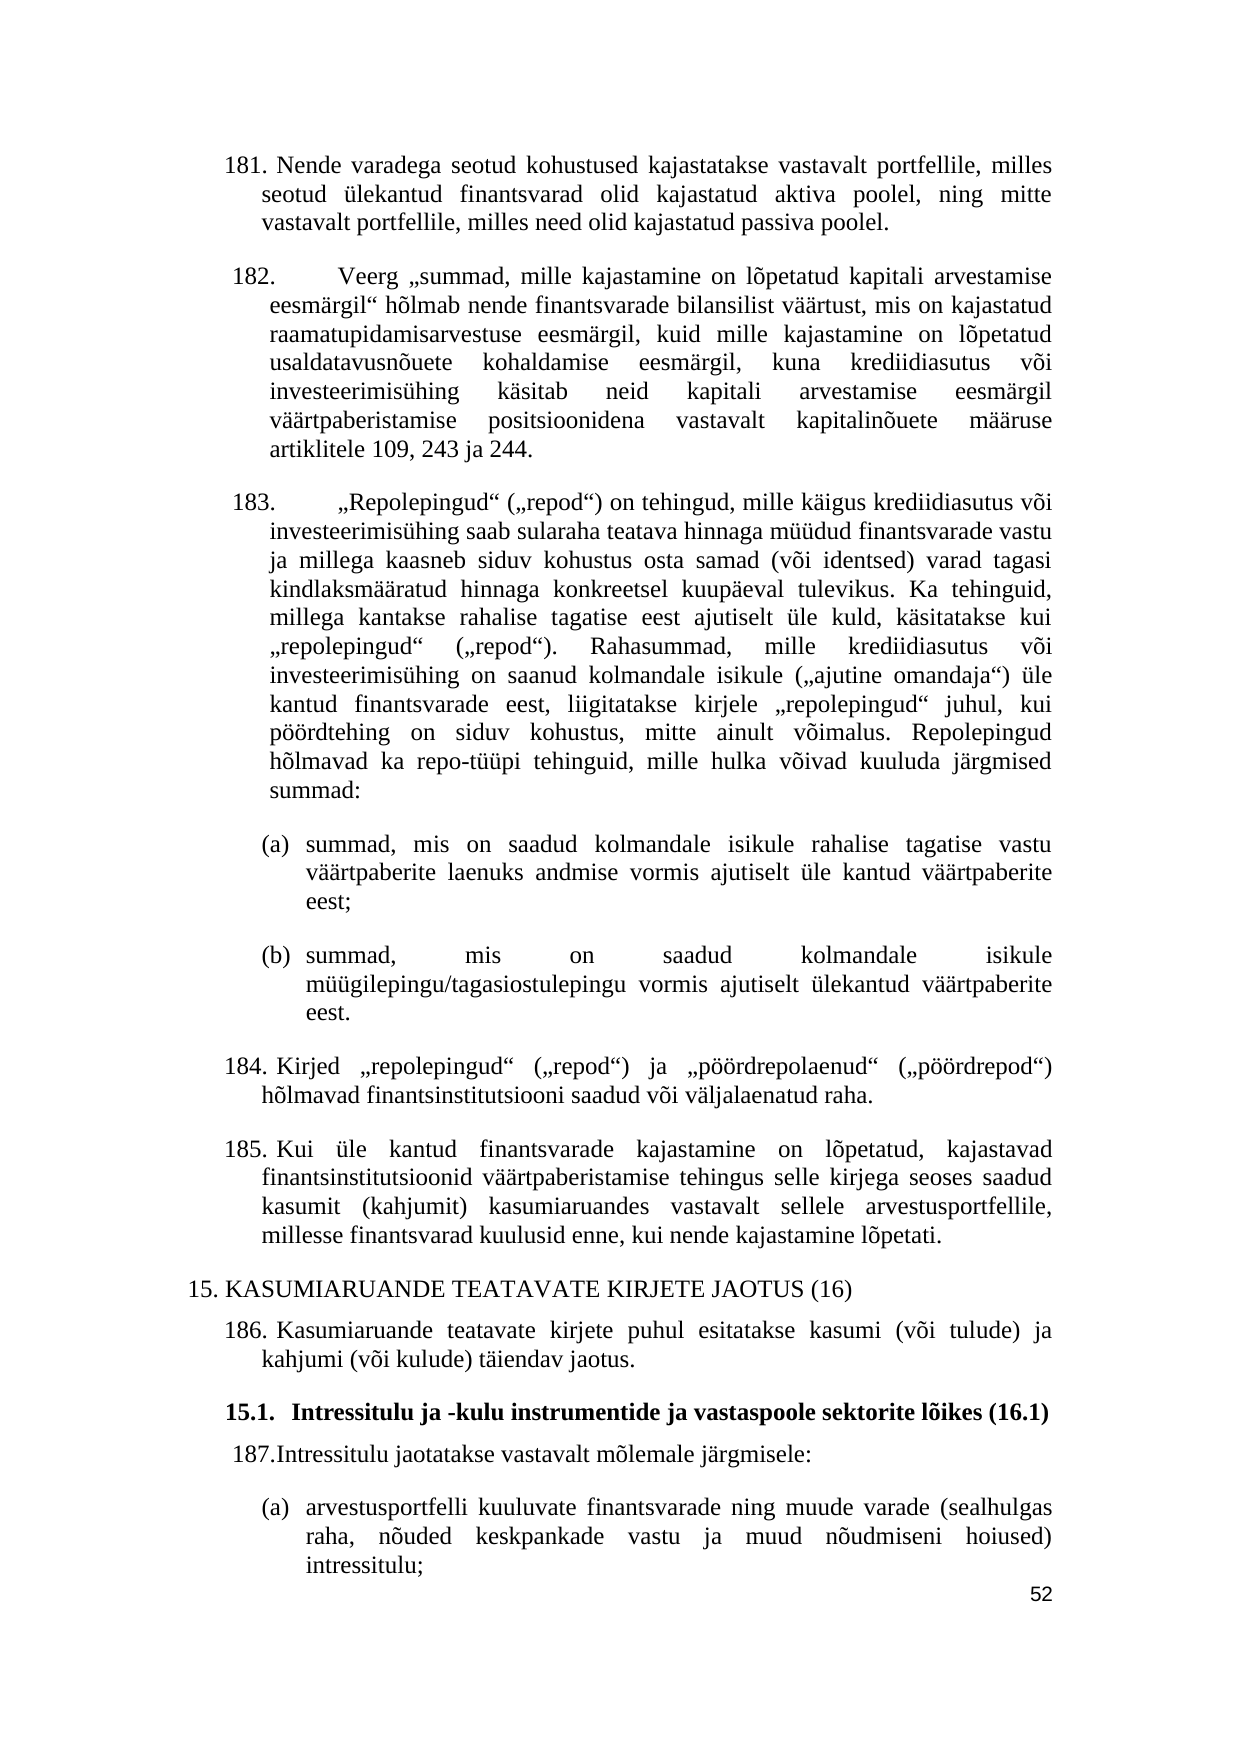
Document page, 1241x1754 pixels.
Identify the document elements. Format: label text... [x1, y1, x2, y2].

text Intressitulu jaotatakse vastavalt mõlemale järgmisele: [232, 1439, 1053, 1467]
text Kasumiaruande teatavate kirjete puhul esitatakse kasumi (või tulude) ja kahjumi (või kulude) täiendav jaotus. [224, 1315, 1053, 1372]
text Veerg „summad, mille kajastamine on lõpetatud kapitali arvestamise eesmärgil“ hõlmab nende finantsvarade bilansilist väärtust, mis on kajastatud raamatupidamisarvestuse eesmärgil, kuid mille kajastamine on lõpetatud usaldatavusnõuete kohaldamise eesmärgil, kuna krediidiasutus või investeerimisühing käsitab neid kapitali arvestamise eesmärgil väärtpaberistamise positsioonidena vastavalt kapitalinõuete määruse artiklitele 109, 243 ja 244. [232, 261, 1053, 462]
text Nende varadega seotud kohustused kajastatakse vastavalt portfellile, milles seotud ülekantud finantsvarad olid kajastatud aktiva poolel, ning mitte vastavalt portfellile, milles need olid kajastatud passiva poolel. [224, 150, 1053, 236]
subtitle Kasumiaruande teatavate kirjete jaotus (16) [187, 1274, 1053, 1302]
text „Repolepingud“ („repod“) on tehingud, mille käigus krediidiasutus või investeerimisühing saab sularaha teatava hinnaga müüdud finantsvarade vastu ja millega kaasneb siduv kohustus osta samad (või identsed) varad tagasi kindlaksmääratud hinnaga konkreetsel kuupäeval tulevikus. Ka tehinguid, millega kantakse rahalise tagatise eest ajutiselt üle kuld, käsitatakse kui „repolepingud“ („repod“). Rahasummad, mille krediidiasutus või investeerimisühing on saanud kolmandale isikule („ajutine omandaja“) üle kantud finantsvarade eest, liigitatakse kirjele „repolepingud“ juhul, kui pöördtehing on siduv kohustus, mitte ainult võimalus. Repolepingud hõlmavad ka repo-tüüpi tehinguid, mille hulka võivad kuuluda järgmised summad: [232, 487, 1053, 804]
subtitle Intressitulu ja -kulu instrumentide ja vastaspoole sektorite lõikes (16.1) [225, 1397, 1053, 1426]
text Kirjed „repolepingud“ („repod“) ja „pöördrepolaenud“ („pöördrepod“) hõlmavad finantsinstitutsiooni saadud või väljalaenatud raha. [224, 1051, 1053, 1109]
list arvestusportfelli kuuluvate finantsvarade ning muude varade (sealhulgas raha, nõuded keskpankade vastu ja muud nõudmiseni hoiused) intressitulu; [261, 1492, 1053, 1579]
list summad, mis on saadud kolmandale isikule müügilepingu/tagasiostulepingu vormis ajutiselt ülekantud väärtpaberite eest. [261, 940, 1053, 1026]
list summad, mis on saadud kolmandale isikule rahalise tagatise vastu väärtpaberite laenuks andmise vormis ajutiselt üle kantud väärtpaberite eest; [261, 829, 1053, 915]
text Kui üle kantud finantsvarade kajastamine on lõpetatud, kajastavad finantsinstitutsioonid väärtpaberistamise tehingus selle kirjega seoses saadud kasumit (kahjumit) kasumiaruandes vastavalt sellele arvestusportfellile, millesse finantsvarad kuulusid enne, kui nende kajastamine lõpetati. [224, 1134, 1053, 1249]
